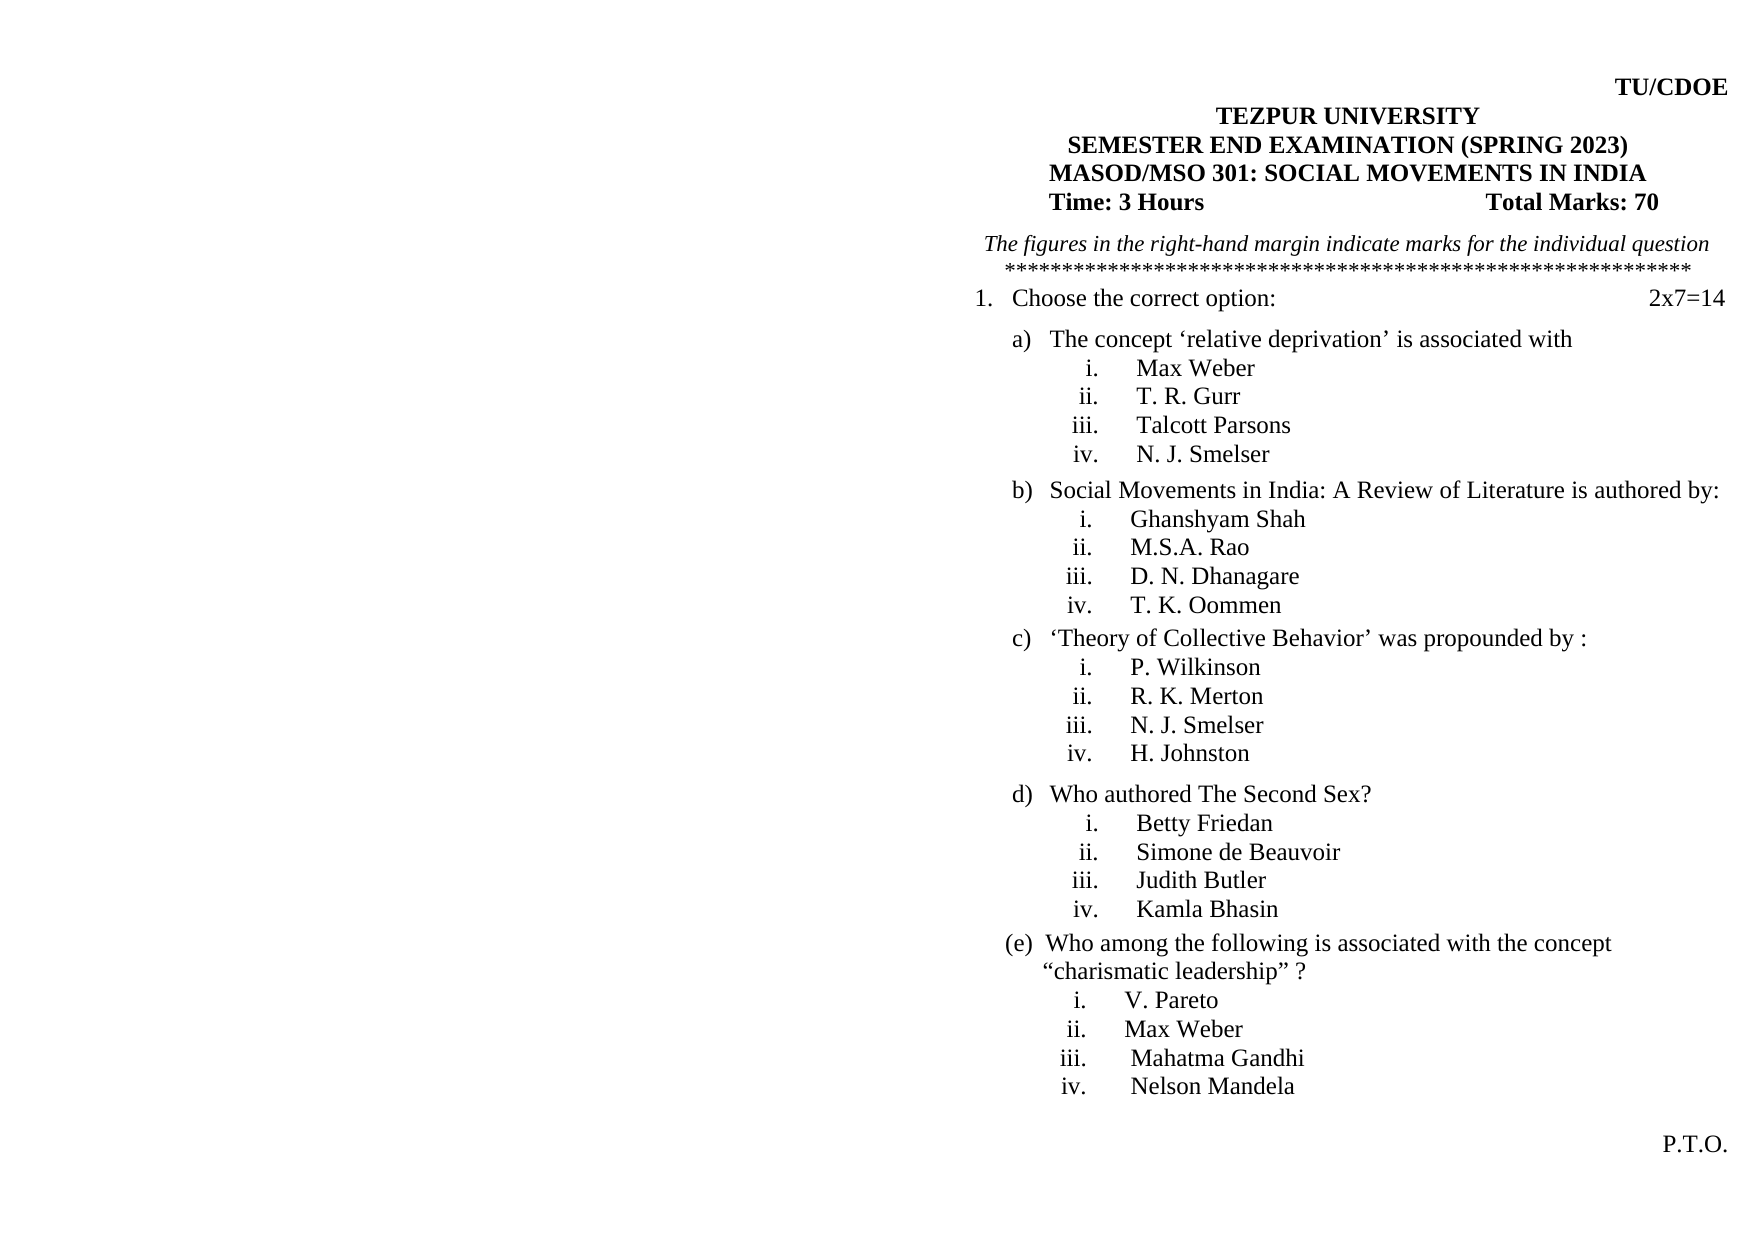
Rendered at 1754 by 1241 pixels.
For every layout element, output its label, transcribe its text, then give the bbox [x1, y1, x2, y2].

list T. R. Gurr [1099, 381, 1728, 410]
text SEMESTER END EXAMINATION (SPRING 2023) [967, 130, 1728, 158]
list Kamla Bhasin [1099, 894, 1728, 923]
list M.S.A. Rao [1093, 532, 1728, 561]
text (e) Who among the following is associated with the concept [967, 928, 1728, 956]
list Judith Butler [1099, 865, 1728, 894]
list H. Johnston [1093, 738, 1728, 767]
list D. N. Dhanagare [1093, 561, 1728, 590]
list Talcott Parsons [1099, 410, 1728, 439]
text TEZPUR UNIVERSITY [967, 101, 1728, 130]
text MASOD/MSO 301: SOCIAL MOVEMENTS IN INDIA [967, 158, 1728, 187]
text Time: 3 Hours Total Marks: 70 [967, 187, 1728, 216]
list Simone de Beauvoir [1099, 837, 1728, 865]
text ************************************************************ [967, 257, 1728, 283]
list R. K. Merton [1093, 681, 1728, 710]
list Choose the correct option: 2x7=14 [974, 283, 1728, 312]
list The concept ‘relative deprivation’ is associated with [1012, 324, 1728, 353]
list T. K. Oommen [1093, 590, 1728, 619]
list Ghanshyam Shah [1093, 504, 1728, 532]
text P.T.O. [967, 1129, 1728, 1158]
list Betty Friedan [1099, 808, 1728, 837]
text “charismatic leadership” ? [967, 956, 1728, 985]
list P. Wilkinson [1093, 652, 1728, 681]
list Who authored The Second Sex? [1012, 779, 1728, 808]
list Max Weber [1099, 353, 1728, 381]
text The figures in the right-hand margin indicate marks for the individual question [967, 230, 1728, 257]
list Mahatma Gandhi [1087, 1043, 1728, 1071]
list Social Movements in India: A Review of Literature is authored by: [1012, 475, 1728, 504]
text TU/CDOE [967, 72, 1728, 101]
list N. J. Smelser [1099, 439, 1728, 468]
list N. J. Smelser [1093, 710, 1728, 738]
list Nelson Mandela [1087, 1071, 1728, 1100]
list V. Pareto [1087, 985, 1728, 1014]
list ‘Theory of Collective Behavior’ was propounded by : [1012, 623, 1728, 652]
list Max Weber [1087, 1014, 1728, 1043]
